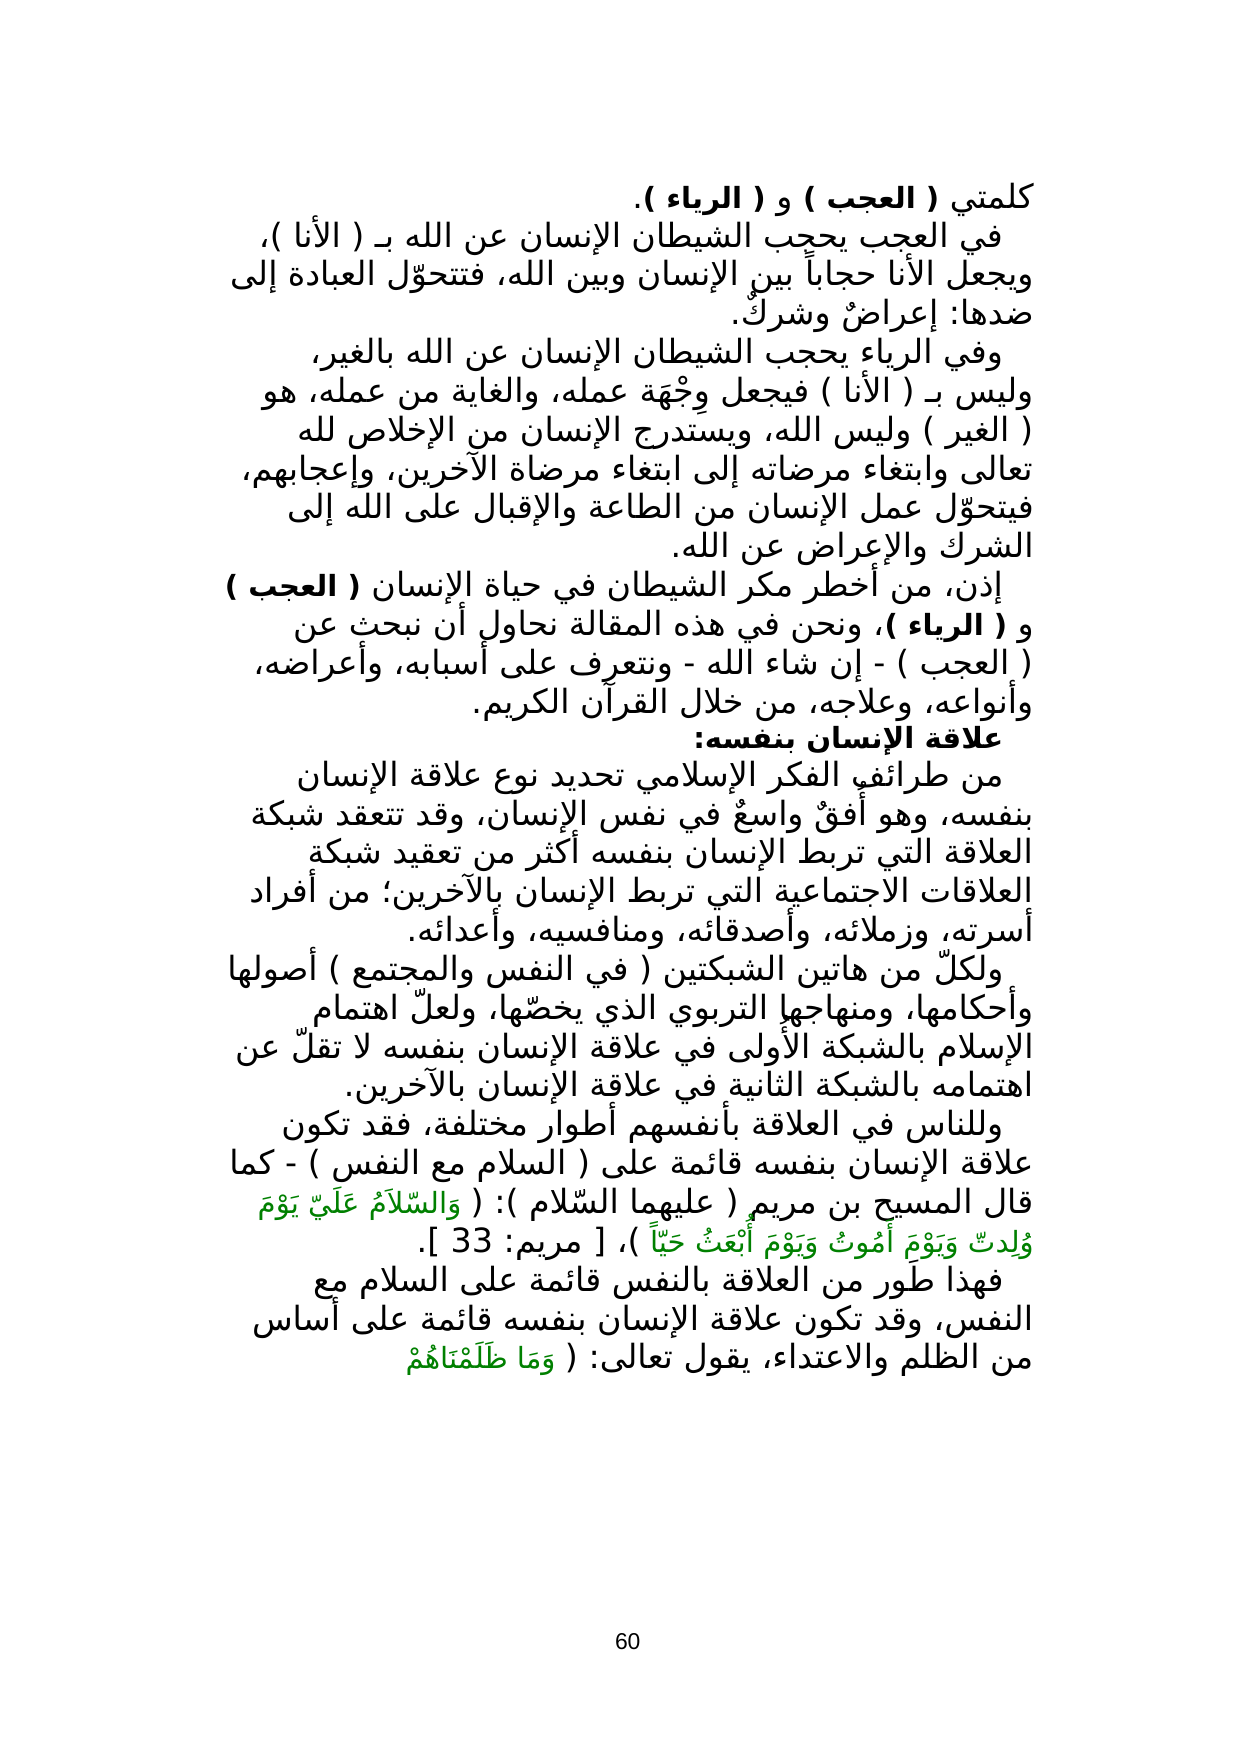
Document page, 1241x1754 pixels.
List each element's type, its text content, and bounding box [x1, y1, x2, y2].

text وفي الرياء يحجب الشيطان الإنسان عن الله بالغير، وليس بـ ( الأنا ) فيجعل وِجْهَة عمله، والغاية من عمله، هو ( الغير ) وليس الله، ويستدرج الإنسان من الإخلاص لله تعالى وابتغاء مرضاته إلى ابتغاء مرضاة الآخرين، وإعجابهم، فيتحوّل عمل الإنسان من الطاعة والإقبال على الله إلى الشرك والإعراض عن الله. [222, 333, 1033, 566]
text ولكلّ من هاتين الشبكتين ( في النفس والمجتمع ) أصولها وأحكامها، ومنهاجها التربوي الذي يخصّها، ولعلّ اهتمام الإسلام بالشبكة الأُولى في علاقة الإنسان بنفسه لا تقلّ عن اهتمامه بالشبكة الثانية في علاقة الإنسان بالآخرين. [222, 949, 1033, 1105]
text وللناس في العلاقة بأنفسهم أطوار مختلفة، فقد تكون علاقة الإنسان بنفسه قائمة على ( السلام مع النفس ) - كما قال المسيح بن مريم ( عليهما السّلام ): ( وَالسّلاَمُ عَلَيّ يَوْمَ وُلِدتّ وَيَوْمَ أَمُوتُ وَيَوْمَ أُبْعَثُ حَيّاً )، [ مريم: 33 ]. [222, 1105, 1033, 1260]
text في العجب يحجب الشيطان الإنسان عن الله بـ ( الأنا )، ويجعل الأنا حجاباً بين الإنسان وبين الله، فتتحوّل العبادة إلى ضدها: إعراضٌ وشركٌ. [222, 216, 1033, 333]
text من طرائف الفكر الإسلامي تحديد نوع علاقة الإنسان بنفسه، وهو أُفقٌ واسعٌ في نفس الإنسان، وقد تتعقد شبكة العلاقة التي تربط الإنسان بنفسه أكثر من تعقيد شبكة العلاقات الاجتماعية التي تربط الإنسان بالآخرين؛ من أفراد أسرته، وزملائه، وأصدقائه، ومنافسيه، وأعدائه. [222, 755, 1033, 949]
text علاقة الإنسان بنفسه: [222, 721, 1033, 755]
text كلمتي ( العجب ) و ( الرياء ). [222, 177, 1033, 216]
text فهذا طَور من العلاقة بالنفس قائمة على السلام مع النفس، وقد تكون علاقة الإنسان بنفسه قائمة على أساس من الظلم والاعتداء، يقول تعالى: ( وَمَا ظَلَمْنَاهُمْ [222, 1260, 1033, 1377]
text إذن، من أخطر مكر الشيطان في حياة الإنسان ( العجب ) و ( الرياء )، ونحن في هذه المقالة نحاول أن نبحث عن ( العجب ) - إن شاء الله - ونتعرف على أسبابه، وأعراضه، وأنواعه، وعلاجه، من خلال القرآن الكريم. [222, 566, 1033, 721]
